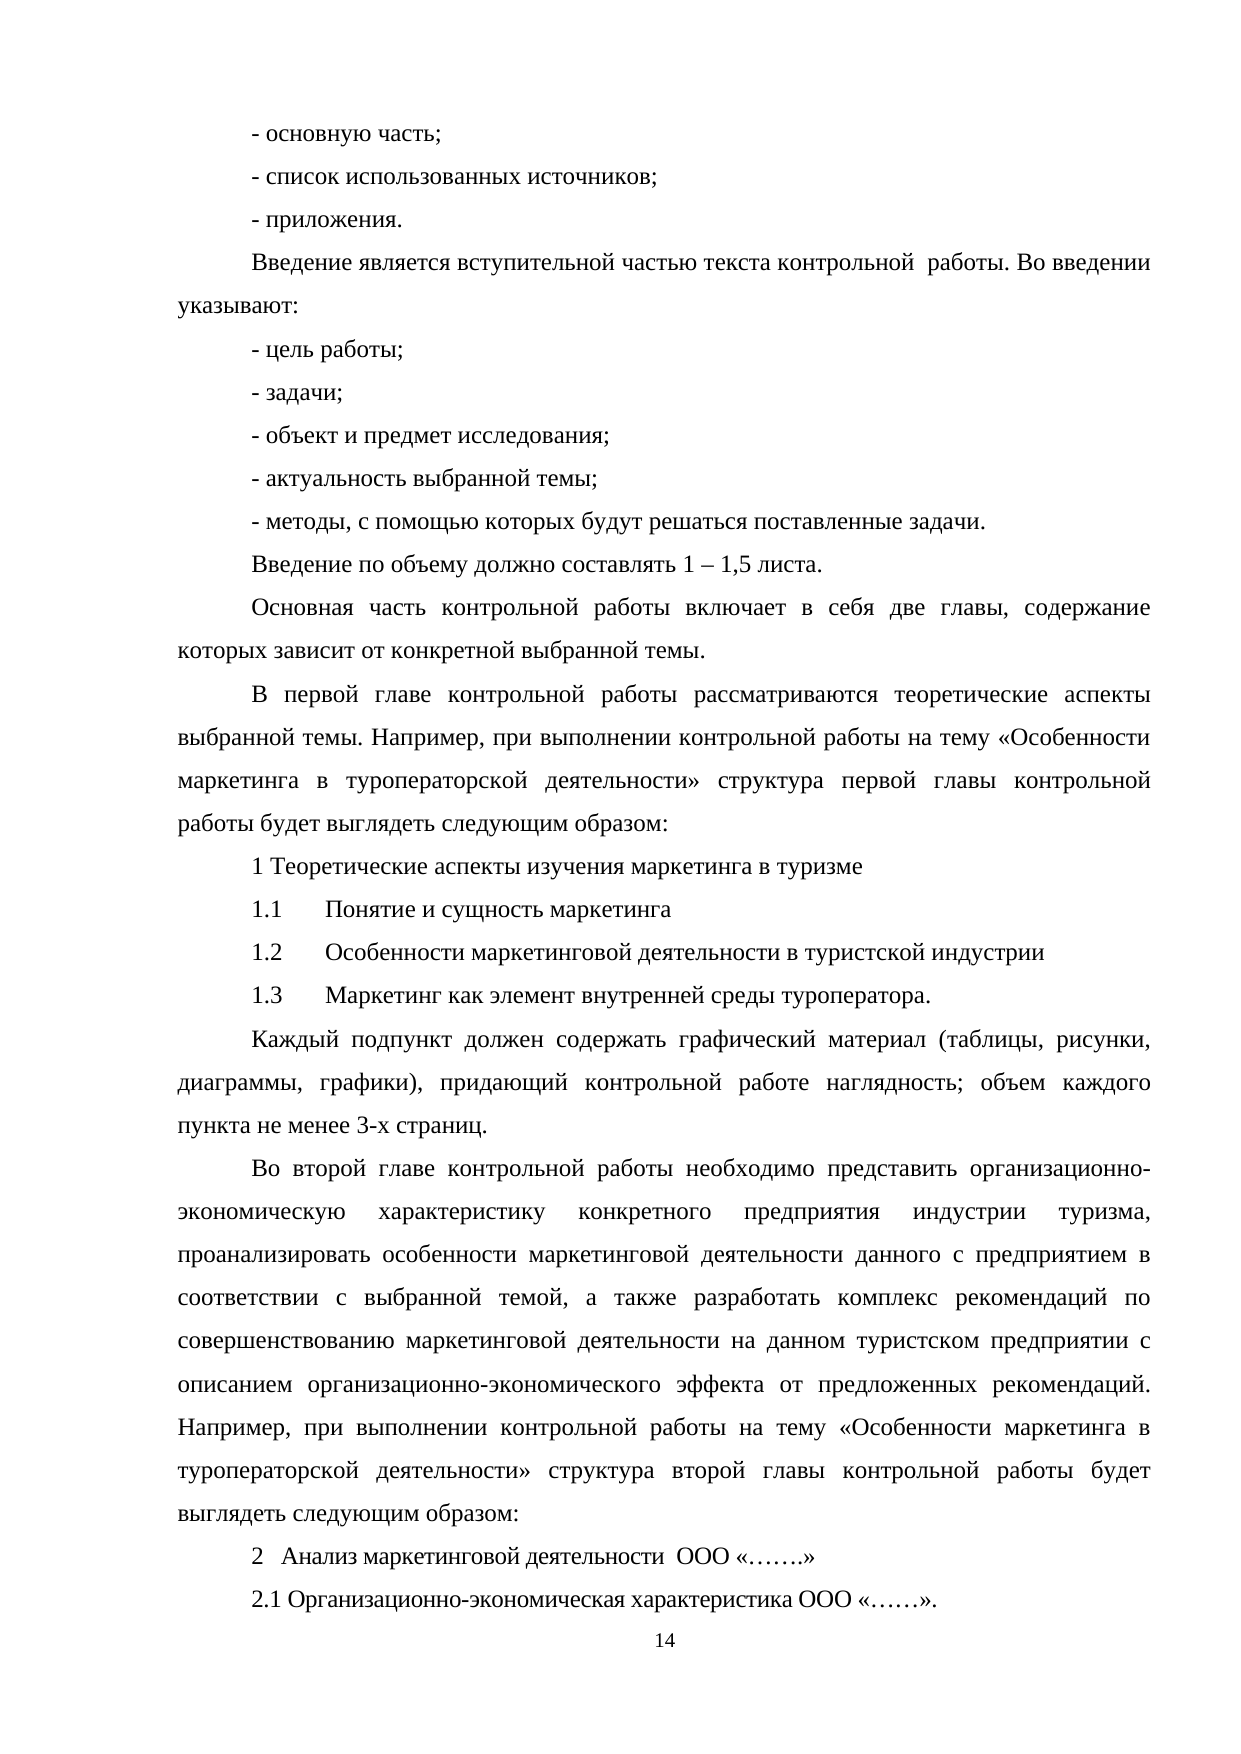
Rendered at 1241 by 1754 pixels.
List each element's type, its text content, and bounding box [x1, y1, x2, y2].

list Понятие и сущность маркетинга [177, 894, 1152, 923]
text Введение по объему должно составлять 1 – 1,5 листа. [177, 549, 1152, 578]
list Анализ маркетинговой деятельности ООО «…….» [177, 1541, 1152, 1570]
list Особенности маркетинговой деятельности в туристской индустрии [177, 937, 1152, 966]
text В первой главе контрольной работы рассматриваются теоретические аспекты выбранной темы. Например, при выполнении контрольной работы на тему «Особенности маркетинга в туроператорской деятельности» структура первой главы контрольной работы будет выглядеть следующим образом: [177, 679, 1152, 837]
text Во второй главе контрольной работы необходимо представить организационно-экономическую характеристику конкретного предприятия индустрии туризма, проанализировать особенности маркетинговой деятельности данного с предприятием в соответствии с выбранной темой, а также разработать комплекс рекомендаций по совершенствованию маркетинговой деятельности на данном туристском предприятии с описанием организационно-экономического эффекта от предложенных рекомендаций. Например, при выполнении контрольной работы на тему «Особенности маркетинга в туроператорской деятельности» структура второй главы контрольной работы будет выглядеть следующим образом: [177, 1153, 1152, 1527]
text - цель работы; [177, 334, 1152, 362]
text Основная часть контрольной работы включает в себя две главы, содержание которых зависит от конкретной выбранной темы. [177, 592, 1152, 664]
text 1 Теоретические аспекты изучения маркетинга в туризме [177, 851, 1152, 880]
text - список использованных источников; [177, 161, 1152, 190]
text - объект и предмет исследования; [177, 420, 1152, 449]
list Маркетинг как элемент внутренней среды туроператора. [177, 981, 1152, 1009]
text - актуальность выбранной темы; [177, 463, 1152, 492]
text - задачи; [177, 377, 1152, 406]
text 2.1 Организационно-экономическая характеристика ООО «……». [177, 1584, 1152, 1613]
text - методы, с помощью которых будут решаться поставленные задачи. [177, 506, 1152, 535]
text Каждый подпункт должен содержать графический материал (таблицы, рисунки, диаграммы, графики), придающий контрольной работе наглядность; объем каждого пункта не менее 3-х страниц. [177, 1024, 1152, 1139]
text - приложения. [177, 204, 1152, 233]
text - основную часть; [177, 118, 1152, 147]
text Введение является вступительной частью текста контрольной работы. Во введении указывают: [177, 247, 1152, 319]
